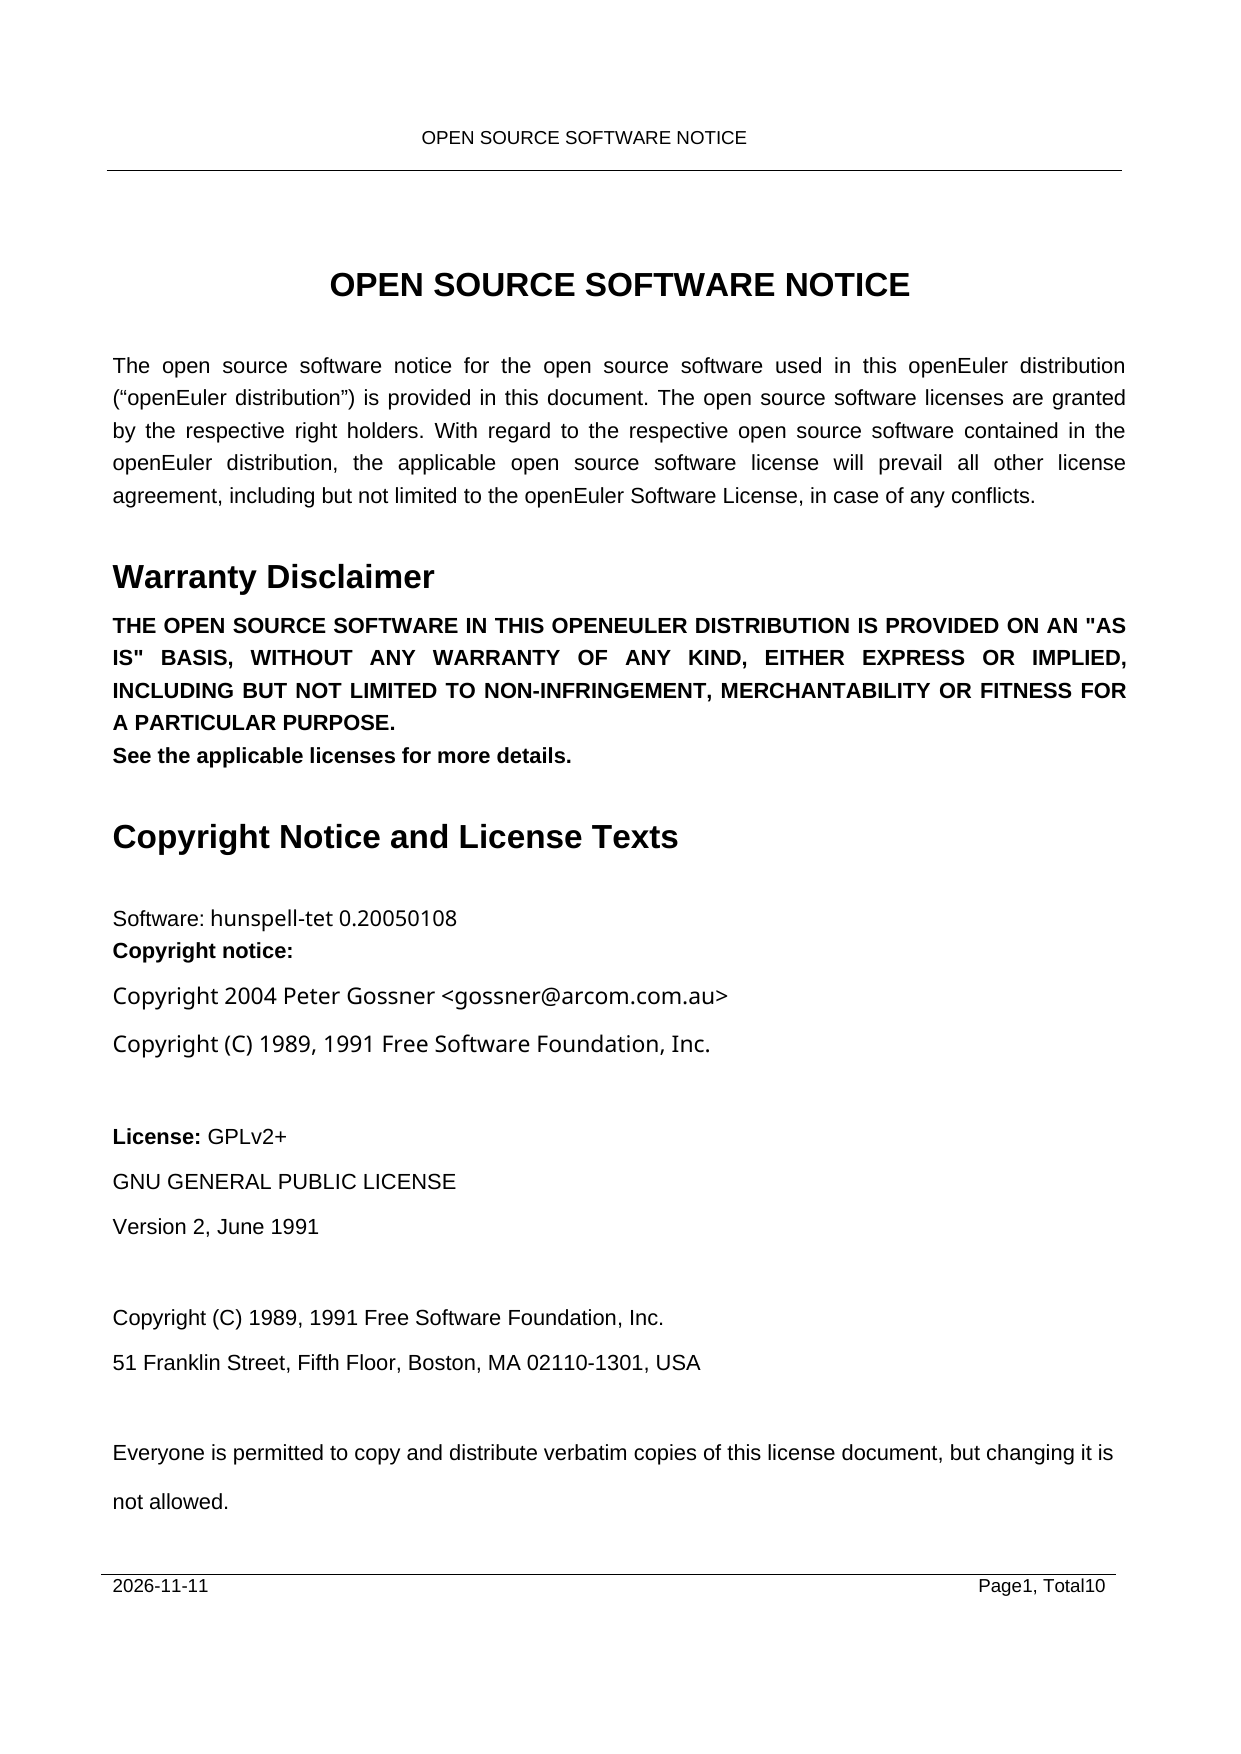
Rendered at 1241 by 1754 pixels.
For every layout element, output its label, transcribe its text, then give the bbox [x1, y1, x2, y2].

text OPEN SOURCE SOFTWARE NOTICE [112, 251, 1128, 316]
text THE OPEN SOURCE SOFTWARE IN THIS OPENEULER DISTRIBUTION IS PROVIDED ON AN "AS IS" BASIS, WITHOUT ANY WARRANTY OF ANY KIND, EITHER EXPRESS OR IMPLIED, INCLUDING BUT NOT LIMITED TO NON-INFRINGEMENT, MERCHANTABILITY OR FITNESS FOR A PARTICULAR PURPOSE. See the applicable licenses for more details. [112, 609, 1128, 771]
text License: GPLv2+ [112, 1120, 1128, 1153]
text Copyright (C) 1989, 1991 Free Software Foundation, Inc. [112, 1301, 1128, 1333]
text Software: hunspell-tet 0.20050108 [112, 901, 1128, 934]
text Copyright 2004 Peter Gossner <gossner@arcom.com.au> [112, 979, 1128, 1012]
text Warranty Disclaimer [112, 544, 1128, 609]
text Copyright notice: [112, 934, 1128, 966]
text 51 Franklin Street, Fifth Floor, Boston, MA 02110-1301, USA [112, 1346, 1128, 1378]
text The open source software notice for the open source software used in this openEuler distribution (“openEuler distribution”) is provided in this document. The open source software licenses are granted by the respective right holders. With regard to the respective open source software contained in the openEuler distribution, the applicable open source software license will prevail all other license agreement, including but not limited to the openEuler Software License, in case of any conflicts. [112, 349, 1128, 511]
text Copyright Notice and License Texts [112, 804, 1128, 869]
text GNU GENERAL PUBLIC LICENSE [112, 1166, 1128, 1198]
text Everyone is permitted to copy and distribute verbatim copies of this license document, but changing it is not allowed. [112, 1436, 1128, 1517]
text Version 2, June 1991 [112, 1211, 1128, 1243]
text Copyright (C) 1989, 1991 Free Software Foundation, Inc. [112, 1027, 1128, 1060]
